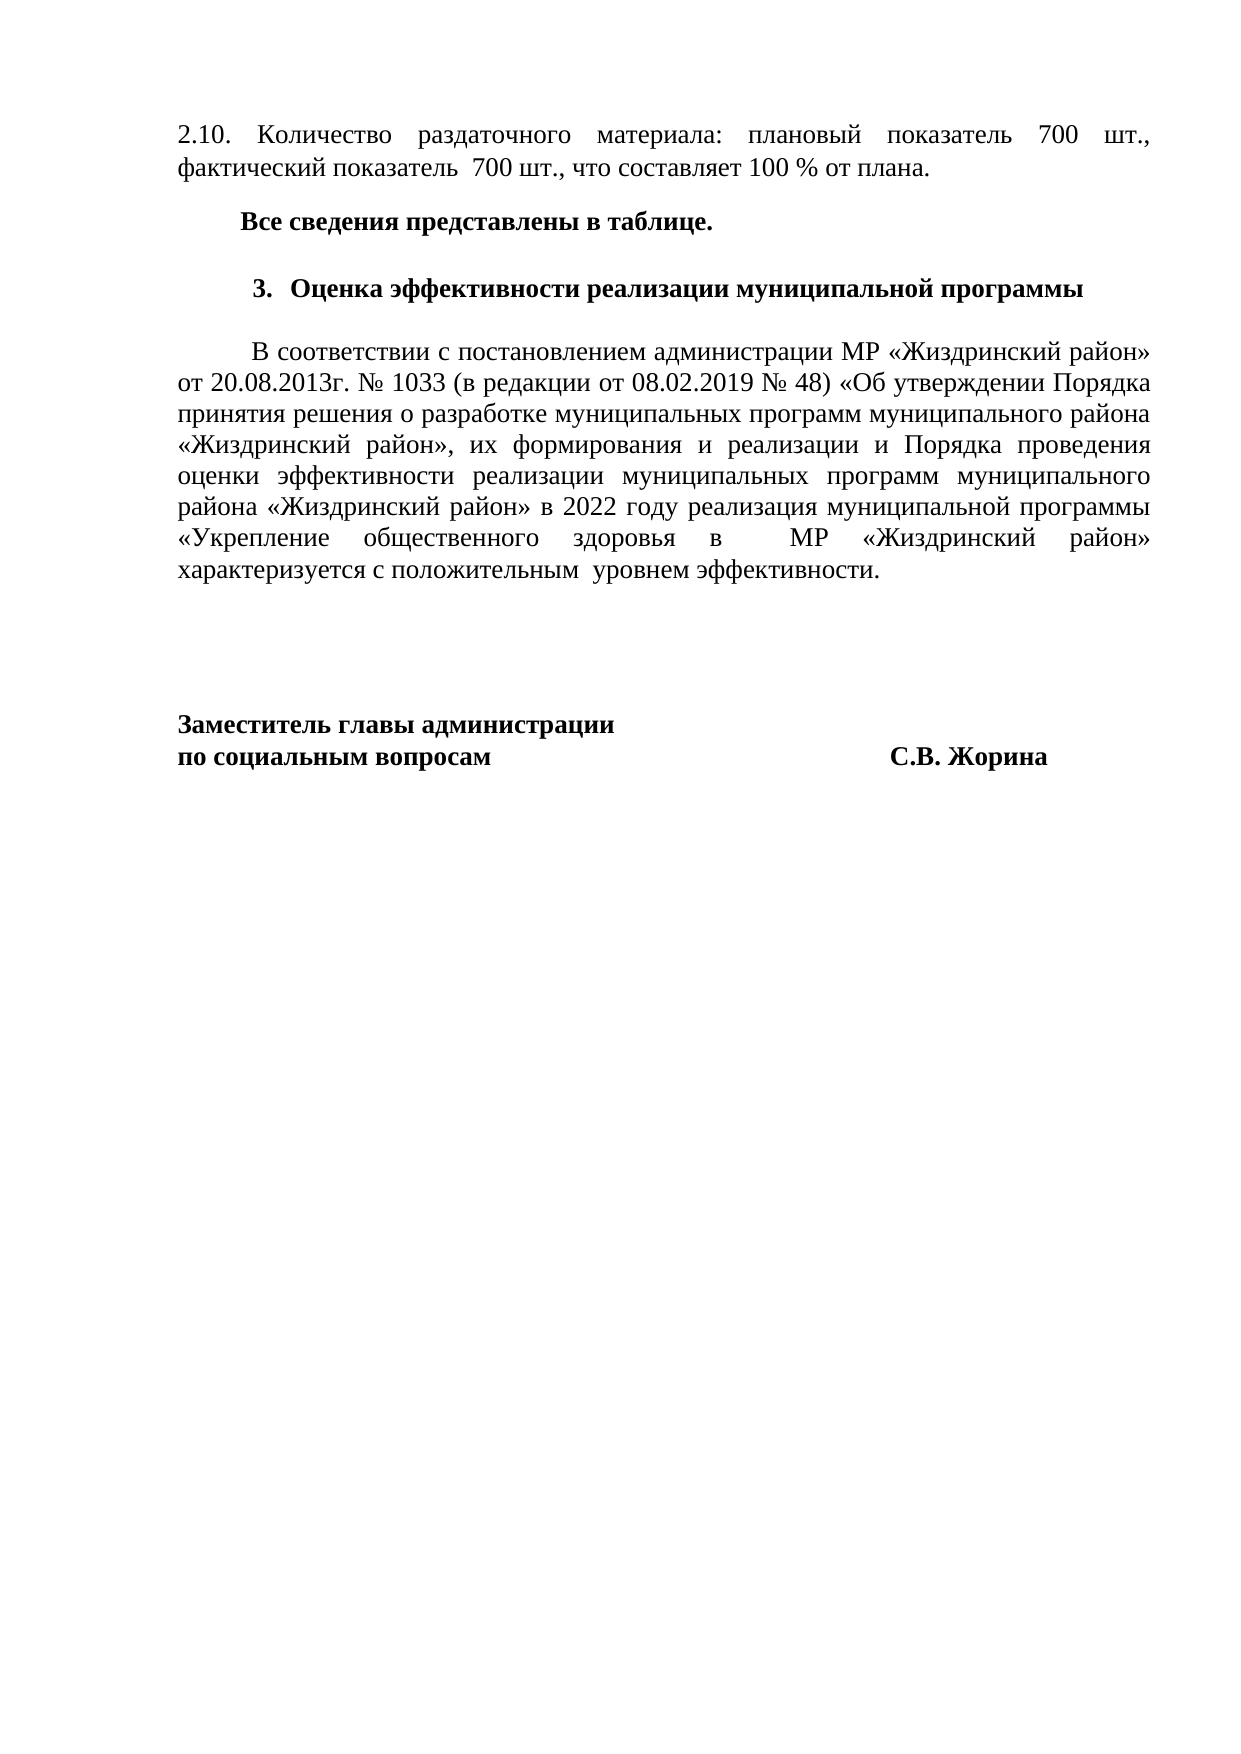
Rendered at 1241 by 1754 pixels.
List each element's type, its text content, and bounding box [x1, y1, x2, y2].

text Заместитель главы администрации [177, 708, 1152, 739]
text 2.10. Количество раздаточного материала: плановый показатель 700 шт., фактический показатель 700 шт., что составляет 100 % от плана. [177, 118, 1152, 182]
list Оценка эффективности реализации муниципальной программы [252, 272, 1152, 303]
text по социальным вопросам С.В. Жорина [177, 739, 1152, 771]
text Все сведения представлены в таблице. [177, 205, 1152, 236]
text В соответствии с постановлением администрации МР «Жиздринский район» от 20.08.2013г. № 1033 (в редакции от 08.02.2019 № 48) «Об утверждении Порядка принятия решения о разработке муниципальных программ муниципального района «Жиздринский район», их формирования и реализации и Порядка проведения оценки эффективности реализации муниципальных программ муниципального района «Жиздринский район» в 2022 году реализация муниципальной программы «Укрепление общественного здоровья в МР «Жиздринский район» характеризуется с положительным уровнем эффективности. [177, 335, 1152, 584]
